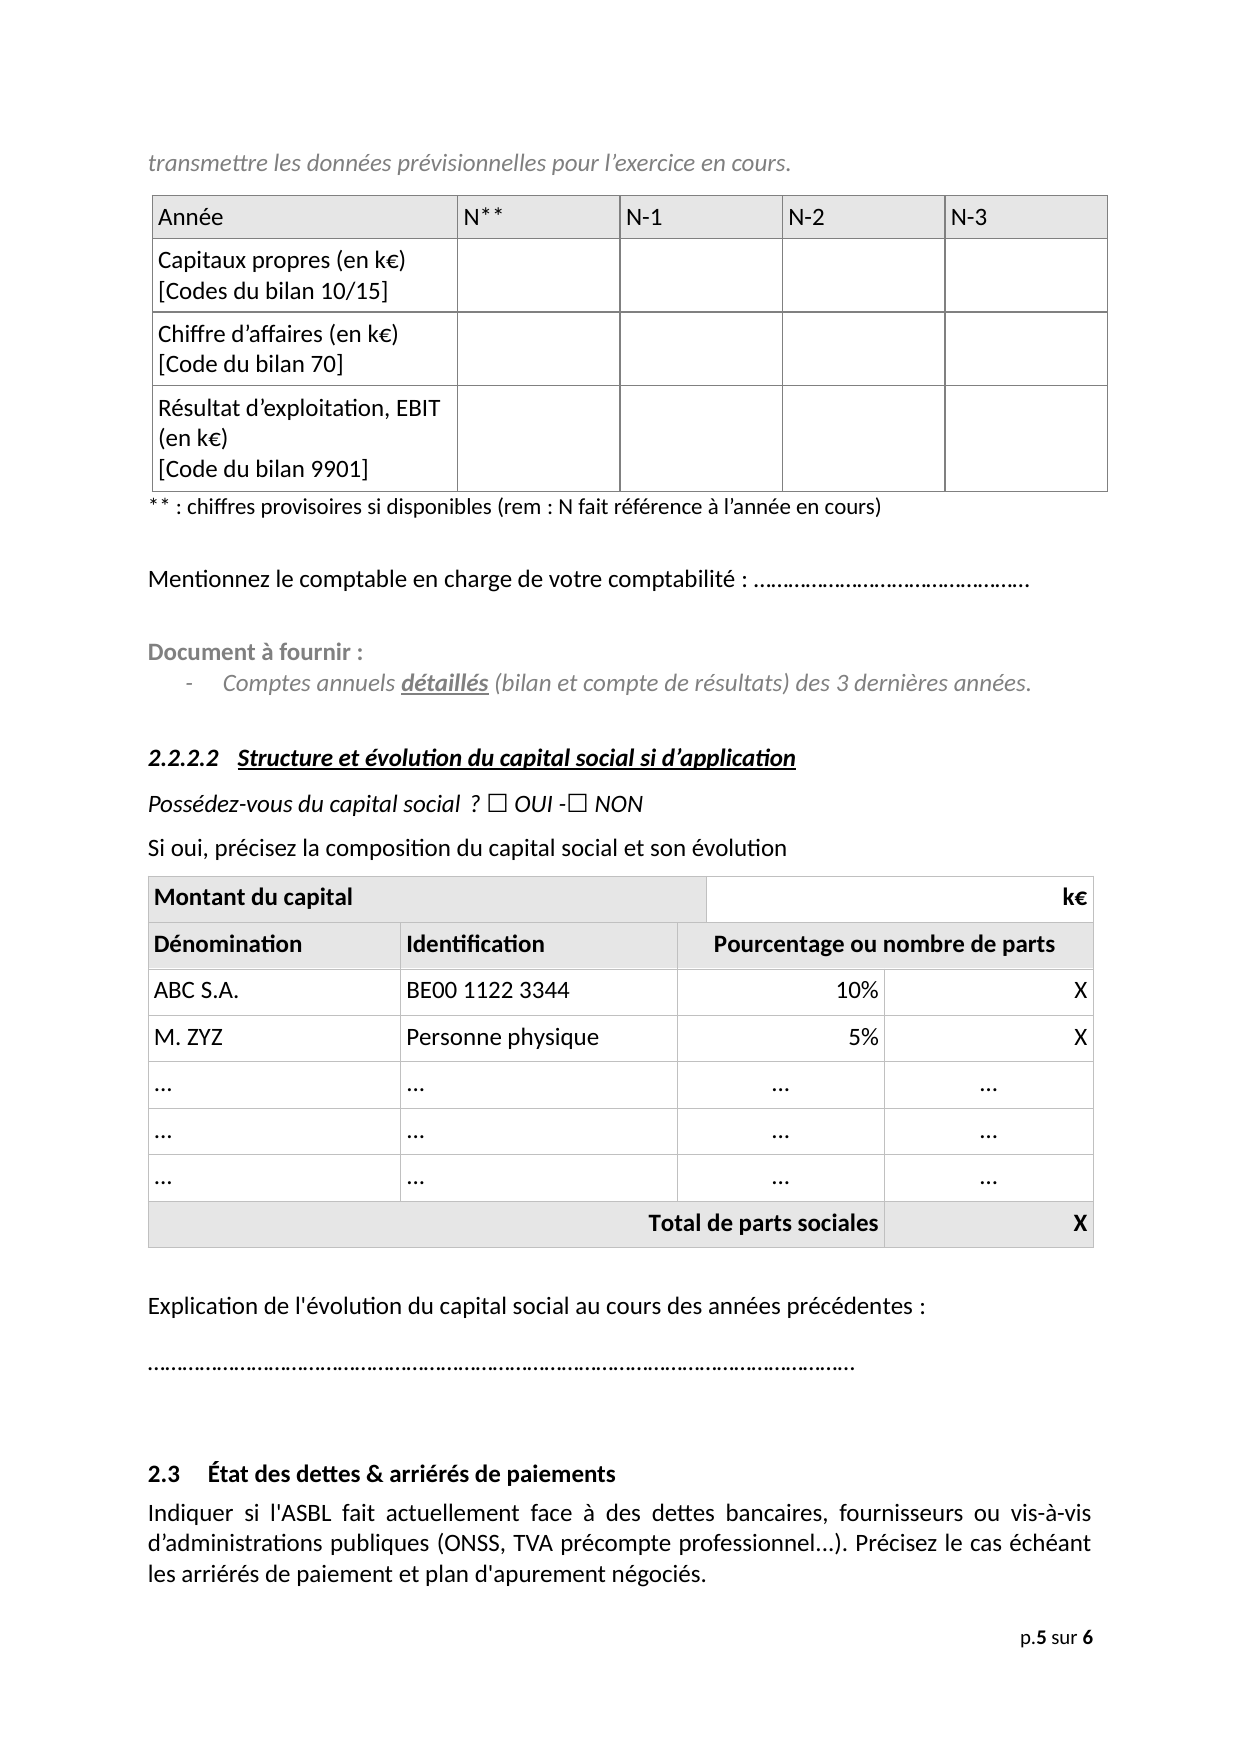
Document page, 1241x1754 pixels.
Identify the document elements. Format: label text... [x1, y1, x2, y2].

table_cell Personne physique [401, 1016, 677, 1061]
table_cell Capitaux propres (en k€) [Codes du bilan 10/15] [153, 239, 457, 311]
table_cell ... [401, 1109, 677, 1154]
table_cell ABC S.A. [149, 970, 400, 1015]
table_cell Total de parts sociales [149, 1202, 884, 1247]
table_cell 5% [678, 1016, 884, 1061]
table_cell 10% [678, 970, 884, 1015]
table_cell X [885, 1016, 1093, 1061]
table_header N-3 [946, 196, 1107, 238]
table_cell Pourcentage ou nombre de parts [678, 923, 1093, 968]
text ** : chiffres provisoires si disponibles (rem : N fait référence à l’année en cours) [148, 492, 1035, 520]
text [148, 148, 1093, 178]
table_header Année [153, 196, 457, 238]
text Si oui, précisez la composition du capital social et son évolution [148, 833, 1035, 863]
table_cell ... [401, 1062, 677, 1108]
table_cell … [885, 1062, 1093, 1108]
table_cell [458, 239, 619, 311]
table_cell [621, 386, 782, 491]
table_cell X [885, 970, 1093, 1015]
text Mentionnez le comptable en charge de votre comptabilité : ………………………………………… [148, 563, 1035, 593]
table_cell ... [149, 1062, 400, 1108]
table_cell Dénomination [149, 923, 400, 968]
table_header N** [458, 196, 619, 238]
table_cell [621, 239, 782, 311]
table_cell [458, 313, 619, 385]
table_cell ... [149, 1109, 400, 1154]
table_cell [946, 313, 1107, 385]
text …………………………………………………………………………………………………………… [148, 1346, 1093, 1377]
table_cell BE00 1122 3344 [401, 970, 677, 1015]
table_header N-1 [621, 196, 782, 238]
table_cell Chiffre d’affaires (en k€) [Code du bilan 70] [153, 313, 457, 385]
text Explication de l'évolution du capital social au cours des années précédentes : [148, 1291, 1093, 1321]
table_header N-2 [783, 196, 944, 238]
table_cell [458, 386, 619, 491]
table_cell [946, 239, 1107, 311]
table_cell Identification [401, 923, 677, 968]
table_cell … [885, 1155, 1093, 1201]
table_cell [783, 386, 944, 491]
table_cell ... [678, 1155, 884, 1201]
text Indiquer si l'ASBL fait actuellement face à des dettes bancaires, fournisseurs ou vis-à-vis d’administrations publiques (ONSS, TVA précompte professionnel...). Précisez le cas échéant les arriérés de paiement et plan d'apurement négociés. [148, 1497, 1093, 1588]
table_cell ... [678, 1109, 884, 1154]
table_cell X [885, 1202, 1093, 1247]
table_cell … [885, 1109, 1093, 1154]
table_cell M. ZYZ [149, 1016, 400, 1061]
table_header Montant du capital [149, 877, 706, 922]
subtitle État des dettes & arriérés de paiements [148, 1458, 1093, 1488]
text Possédez-vous du capital social ? OUI - NON [148, 785, 1035, 819]
text Document à fournir : [148, 636, 1093, 667]
table_cell [946, 386, 1107, 491]
table_cell Résultat d’exploitation, EBIT (en k€) [Code du bilan 9901] [153, 386, 457, 491]
subtitle Structure et évolution du capital social si d’application [148, 742, 1093, 773]
table_cell ... [678, 1062, 884, 1108]
list Comptes annuels détaillés (bilan et compte de résultats) des 3 dernières années. [185, 667, 1093, 697]
table_cell [783, 239, 944, 311]
table_cell ... [401, 1155, 677, 1201]
table_cell [783, 313, 944, 385]
table_header k€ [707, 877, 1093, 922]
table_cell [621, 313, 782, 385]
table_cell ... [149, 1155, 400, 1201]
